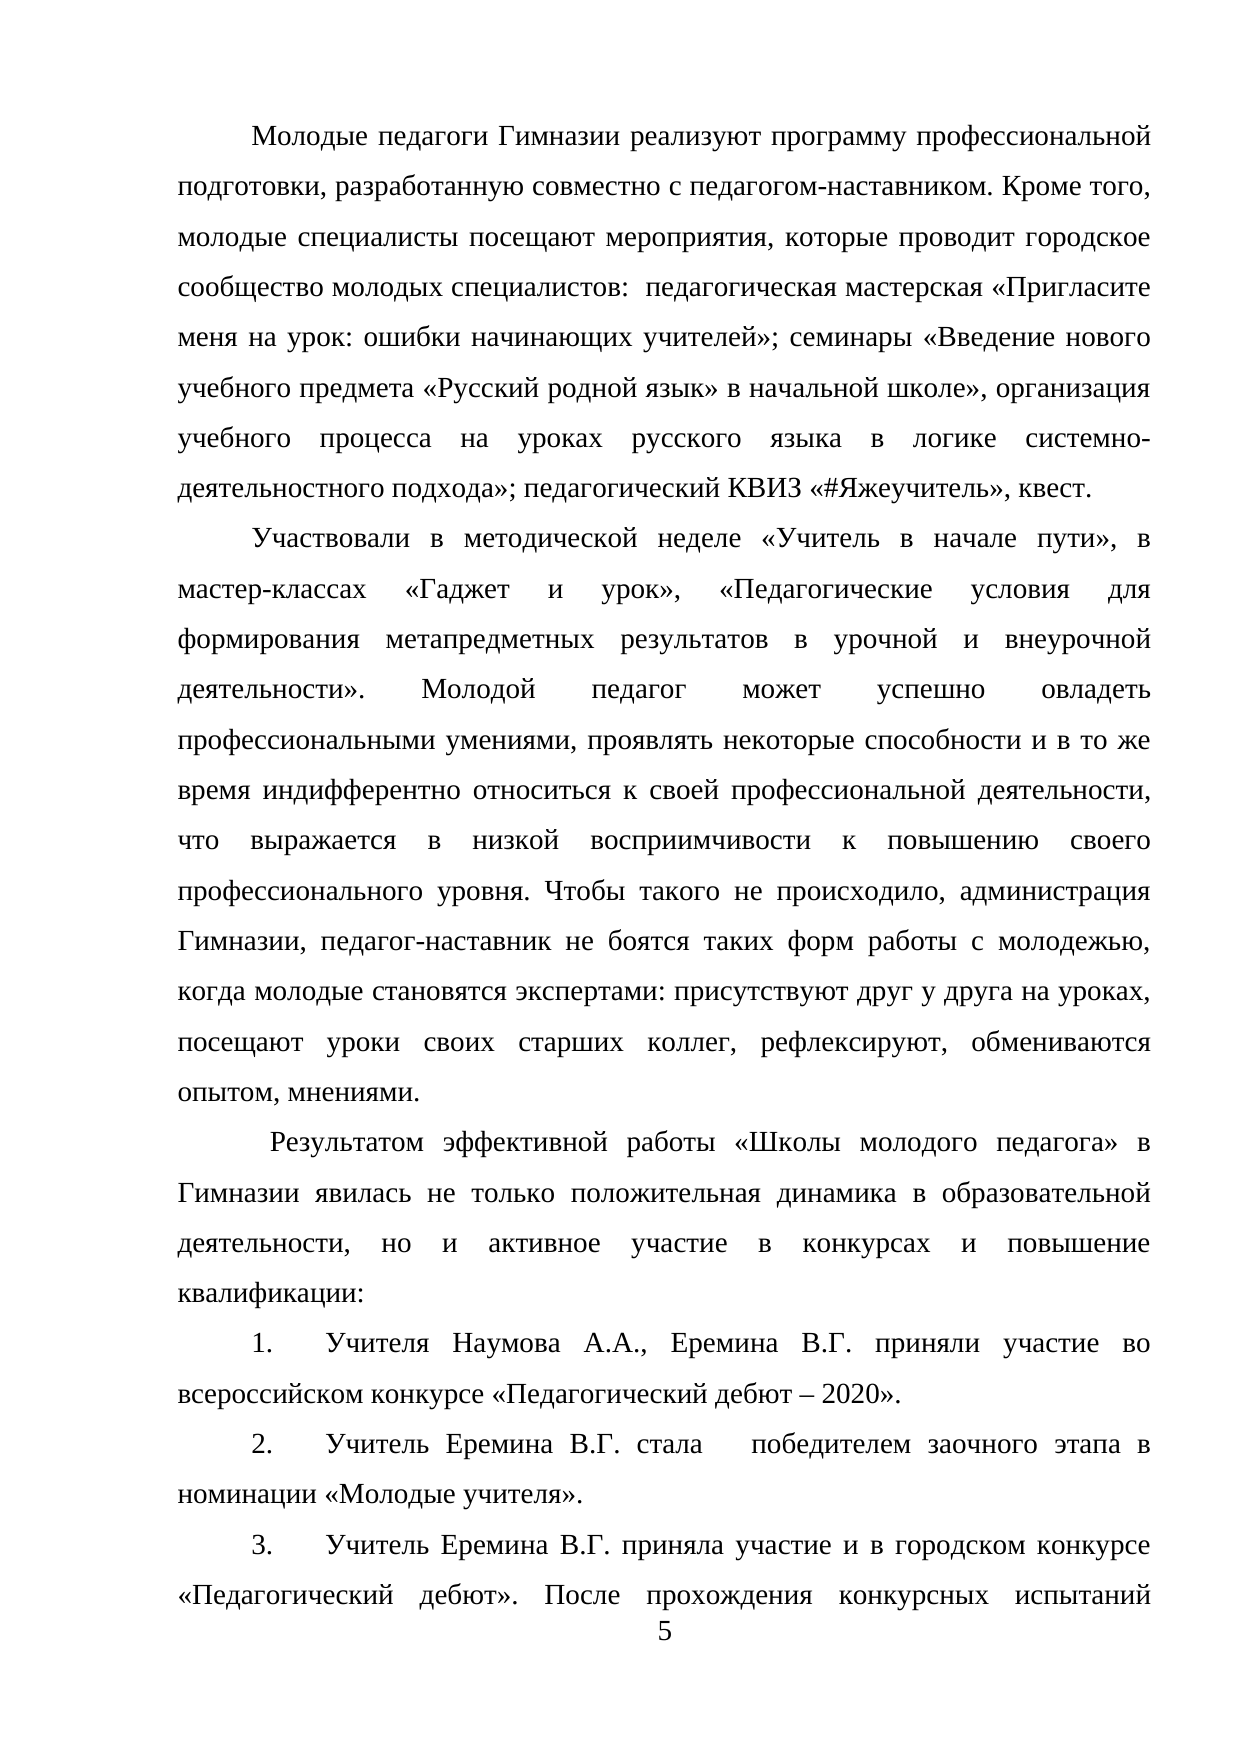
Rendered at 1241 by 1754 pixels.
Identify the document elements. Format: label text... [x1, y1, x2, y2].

text Участвовали в методической неделе «Учитель в начале пути», в мастер-классах «Гаджет и урок», «Педагогические условия для формирования метапредметных результатов в урочной и внеурочной деятельности». Молодой педагог может успешно овладеть профессиональными умениями, проявлять некоторые способности и в то же время индифферентно относиться к своей профессиональной деятельности, что выражается в низкой восприимчивости к повышению своего профессионального уровня. Чтобы такого не происходило, администрация Гимназии, педагог-наставник не боятся таких форм работы с молодежью, когда молодые становятся экспертами: присутствуют друг у друга на уроках, посещают уроки своих старших коллег, рефлексируют, обмениваются опытом, мнениями. [177, 521, 1152, 1108]
text Молодые педагоги Гимназии реализуют программу профессиональной подготовки, разработанную совместно с педагогом-наставником. Кроме того, молодые специалисты посещают мероприятия, которые проводит городское сообщество молодых специалистов: педагогическая мастерская «Пригласите меня на урок: ошибки начинающих учителей»; семинары «Введение нового учебного предмета «Русский родной язык» в начальной школе», организация учебного процесса на уроках русского языка в логике системно-деятельностного подхода»; педагогический КВИЗ «#Яжеучитель», квест. [177, 118, 1152, 504]
list Учителя Наумова А.А., Еремина В.Г. приняли участие во всероссийском конкурсе «Педагогический дебют – 2020». [177, 1326, 1152, 1409]
text Результатом эффективной работы «Школы молодого педагога» в Гимназии явилась не только положительная динамика в образовательной деятельности, но и активное участие в конкурсах и повышение квалификации: [177, 1124, 1152, 1309]
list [177, 1527, 1152, 1611]
list Учитель Еремина В.Г. стала победителем заочного этапа в номинации «Молодые учителя». [177, 1426, 1152, 1510]
